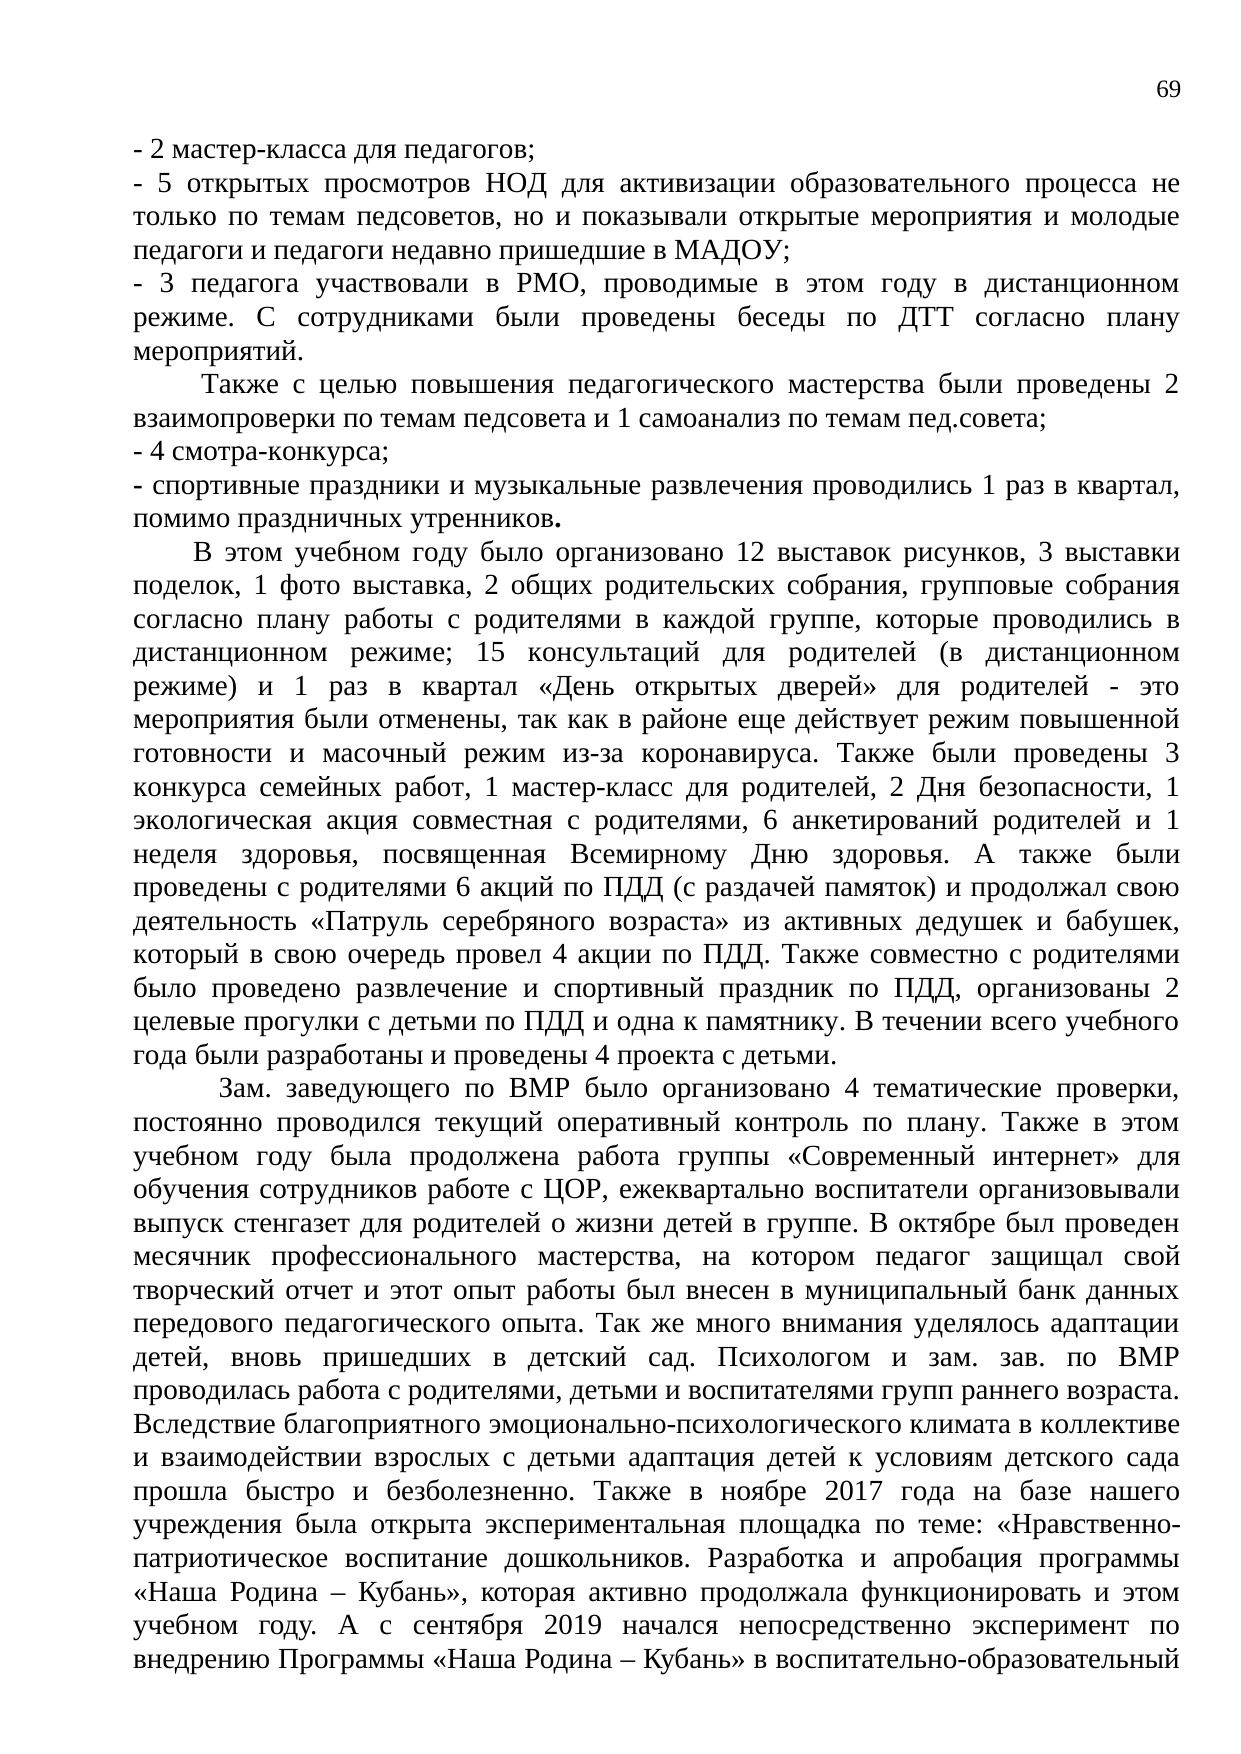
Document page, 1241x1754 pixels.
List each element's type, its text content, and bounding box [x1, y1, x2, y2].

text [133, 1071, 1181, 1674]
text В этом учебном году было организовано 12 выставок рисунков, 3 выставки поделок, 1 фото выставка, 2 общих родительских собрания, групповые собрания согласно плану работы с родителями в каждой группе, которые проводились в дистанционном режиме; 15 консультаций для родителей (в дистанционном режиме) и 1 раз в квартал «День открытых дверей» для родителей - это мероприятия были отменены, так как в районе еще действует режим повышенной готовности и масочный режим из-за коронавируса. Также были проведены 3 конкурса семейных работ, 1 мастер-класс для родителей, 2 Дня безопасности, 1 экологическая акция совместная с родителями, 6 анкетирований родителей и 1 неделя здоровья, посвященная Всемирному Дню здоровья. А также были проведены с родителями 6 акций по ПДД (с раздачей памяток) и продолжал свою деятельность «Патруль серебряного возраста» из активных дедушек и бабушек, который в свою очередь провел 4 акции по ПДД. Также совместно с родителями было проведено развлечение и спортивный праздник по ПДД, организованы 2 целевые прогулки с детьми по ПДД и одна к памятнику. В течении всего учебного года были разработаны и проведены 4 проекта с детьми. [133, 534, 1181, 1071]
text - 5 открытых просмотров НОД для активизации образовательного процесса не только по темам педсоветов, но и показывали открытые мероприятия и молодые педагоги и педагоги недавно пришедшие в МАДОУ; [133, 165, 1181, 266]
text - 2 мастер-класса для педагогов; [133, 131, 1181, 165]
text - спортивные праздники и музыкальные развлечения проводились 1 раз в квартал, помимо праздничных утренников. [133, 467, 1181, 534]
text - 4 смотра-конкурса; [133, 433, 1181, 467]
text - 3 педагога участвовали в РМО, проводимые в этом году в дистанционном режиме. С сотрудниками были проведены беседы по ДТТ согласно плану мероприятий. [133, 266, 1181, 366]
text Также с целью повышения педагогического мастерства были проведены 2 взаимопроверки по темам педсовета и 1 самоанализ по темам пед.совета; [133, 366, 1181, 433]
